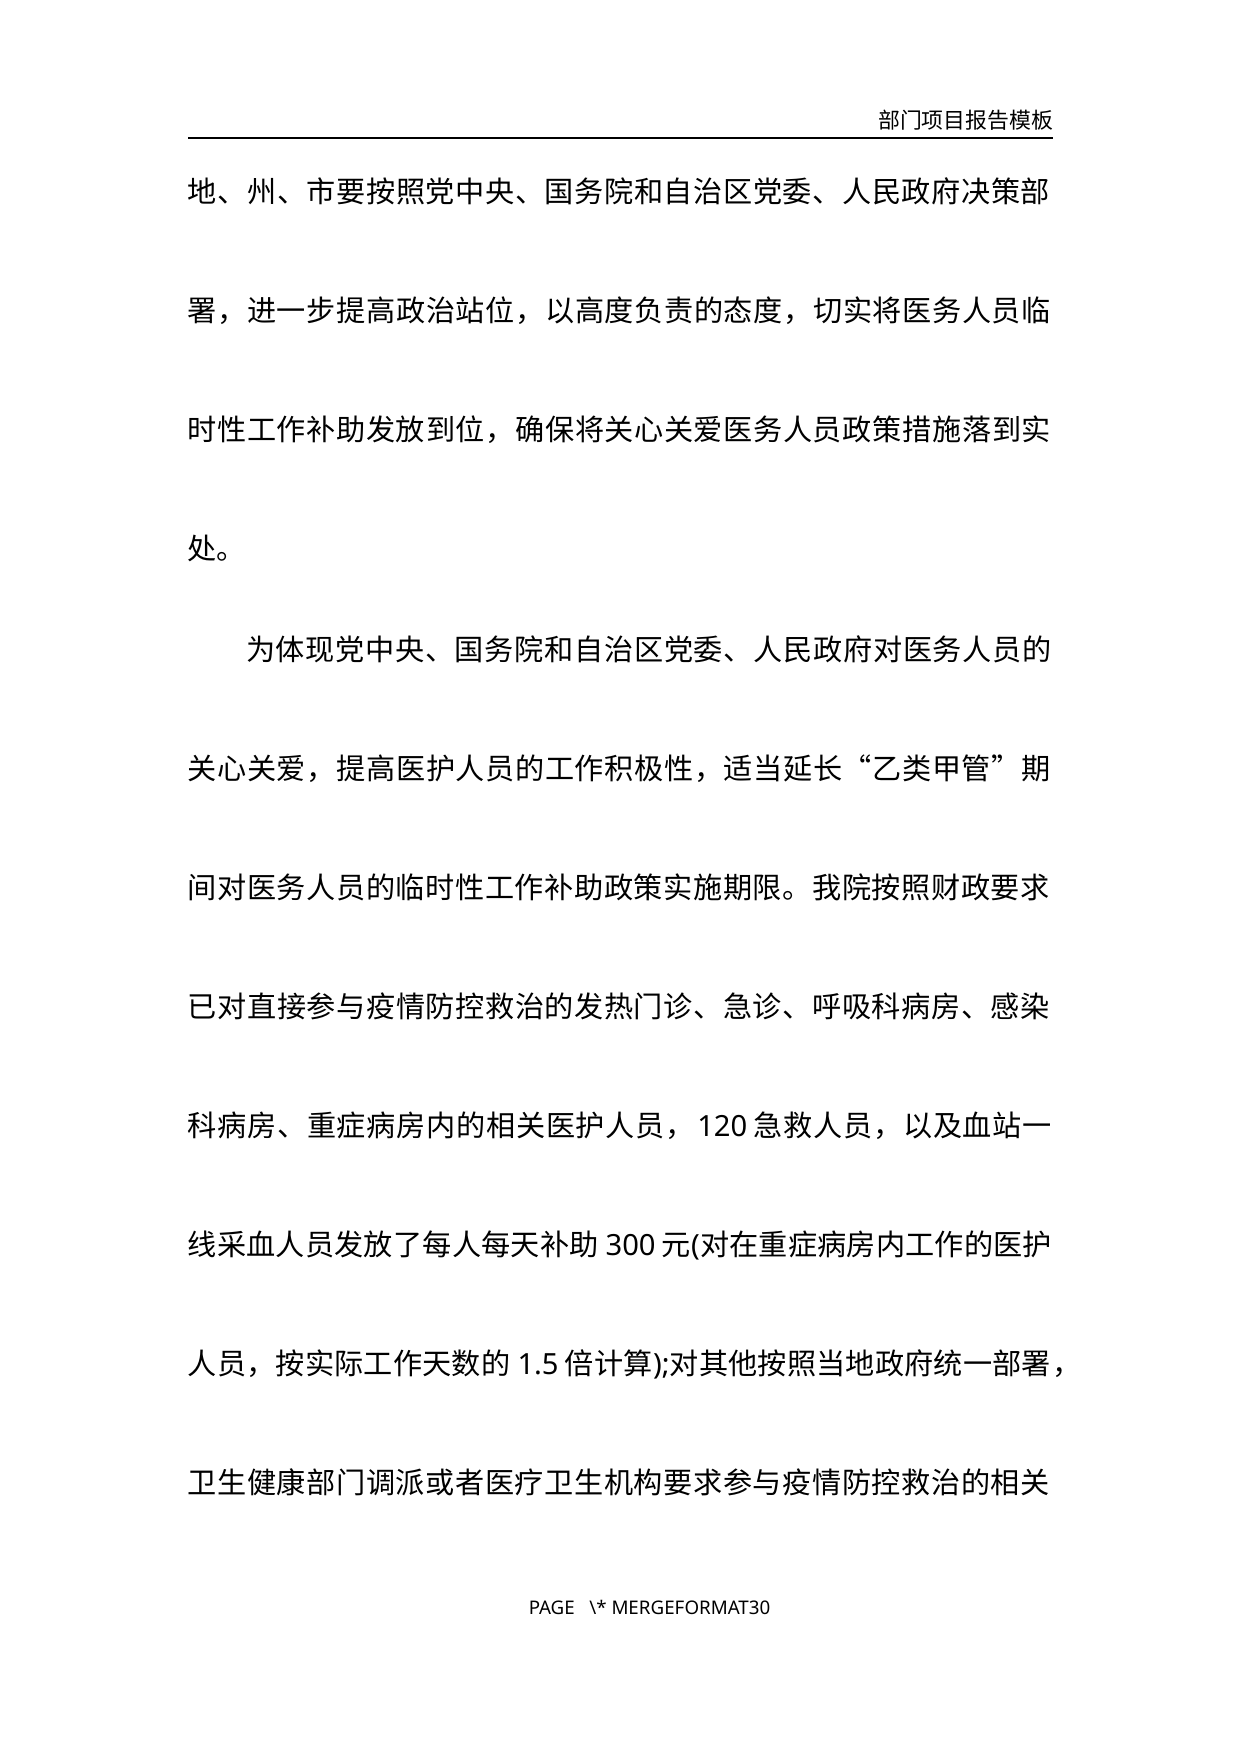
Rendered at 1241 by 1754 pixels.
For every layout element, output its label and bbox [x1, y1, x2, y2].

text [187, 608, 1053, 1521]
text [187, 150, 1053, 587]
